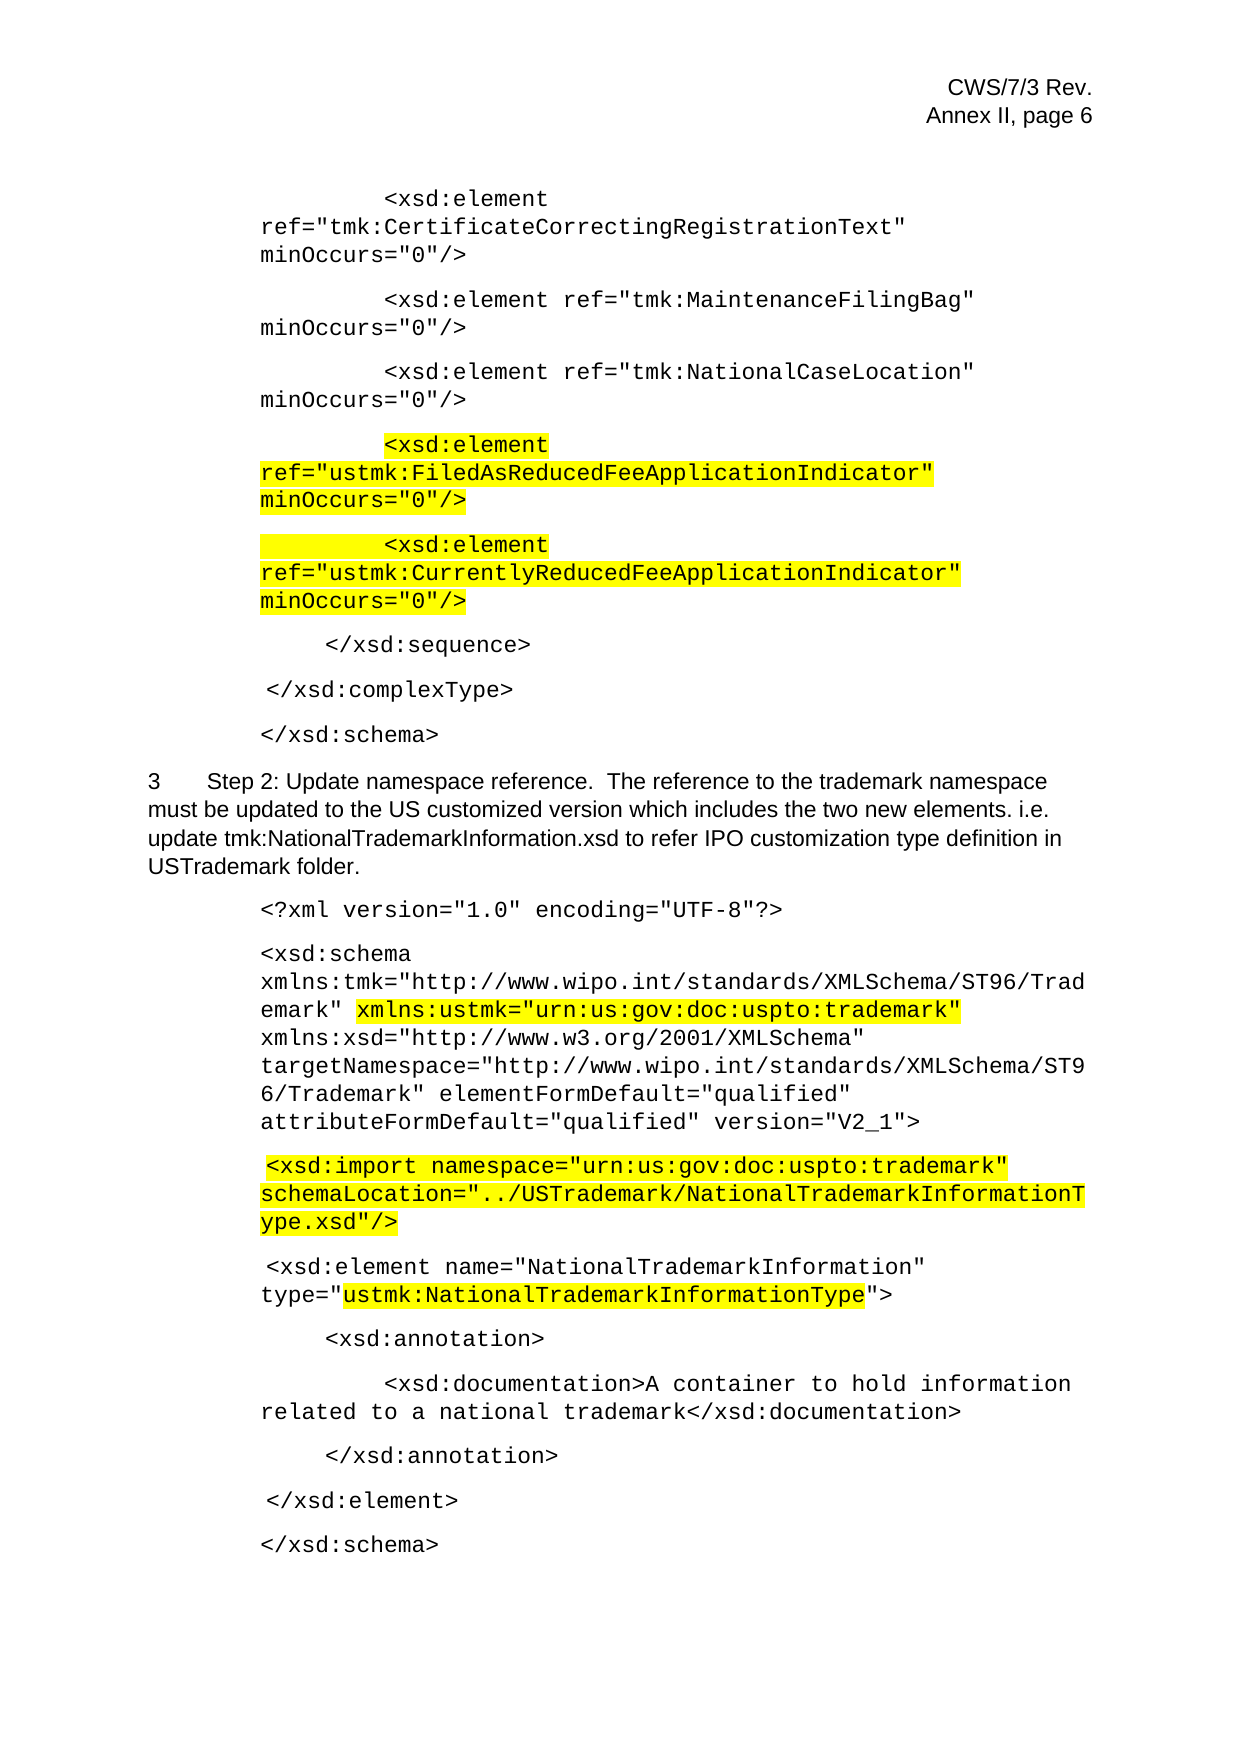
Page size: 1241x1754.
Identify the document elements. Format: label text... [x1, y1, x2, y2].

text </xsd:schema> [260, 1534, 1093, 1560]
text <xsd:element ref="tmk:NationalCaseLocation" minOccurs="0"/> [260, 361, 1093, 414]
text <xsd:annotation> [260, 1328, 1093, 1353]
text <xsd:import namespace="urn:us:gov:doc:uspto:trademark" schemaLocation="../USTrademark/NationalTrademarkInformationType.xsd"/> [260, 1155, 1093, 1236]
text Step 2: Update namespace reference. The reference to the trademark namespace must be updated to the US customized version which includes the two new elements. i.e. update tmk:NationalTrademarkInformation.xsd to refer IPO customization type definition in USTrademark folder. [148, 768, 1093, 879]
text <xsd:element ref="ustmk:CurrentlyReducedFeeApplicationIndicator" minOccurs="0"/> [260, 533, 1093, 615]
text <xsd:schema xmlns:tmk="http://www.wipo.int/standards/XMLSchema/ST96/Trademark" xmlns:ustmk="urn:us:gov:doc:uspto:trademark" xmlns:xsd="http://www.w3.org/2001/XMLSchema" targetNamespace="http://www.wipo.int/standards/XMLSchema/ST96/Trademark" elementFormDefault="qualified" attributeFormDefault="qualified" version="V2_1"> [260, 943, 1093, 1136]
text </xsd:schema> [260, 723, 1093, 749]
text <xsd:element name="NationalTrademarkInformation" type="ustmk:NationalTrademarkInformationType"> [260, 1255, 1093, 1309]
text <?xml version="1.0" encoding="UTF-8"?> [260, 898, 1093, 924]
text </xsd:element> [260, 1489, 1093, 1515]
text <xsd:documentation>A container to hold information related to a national trademark</xsd:documentation> [260, 1372, 1093, 1426]
text <xsd:element ref="ustmk:FiledAsReducedFeeApplicationIndicator" minOccurs="0"/> [260, 433, 1093, 515]
text </xsd:sequence> [260, 634, 1093, 660]
text <xsd:element ref="tmk:CertificateCorrectingRegistrationText" minOccurs="0"/> [260, 188, 1093, 269]
text </xsd:annotation> [260, 1445, 1093, 1471]
text <xsd:element ref="tmk:MaintenanceFilingBag" minOccurs="0"/> [260, 288, 1093, 342]
text </xsd:complexType> [260, 678, 1093, 704]
